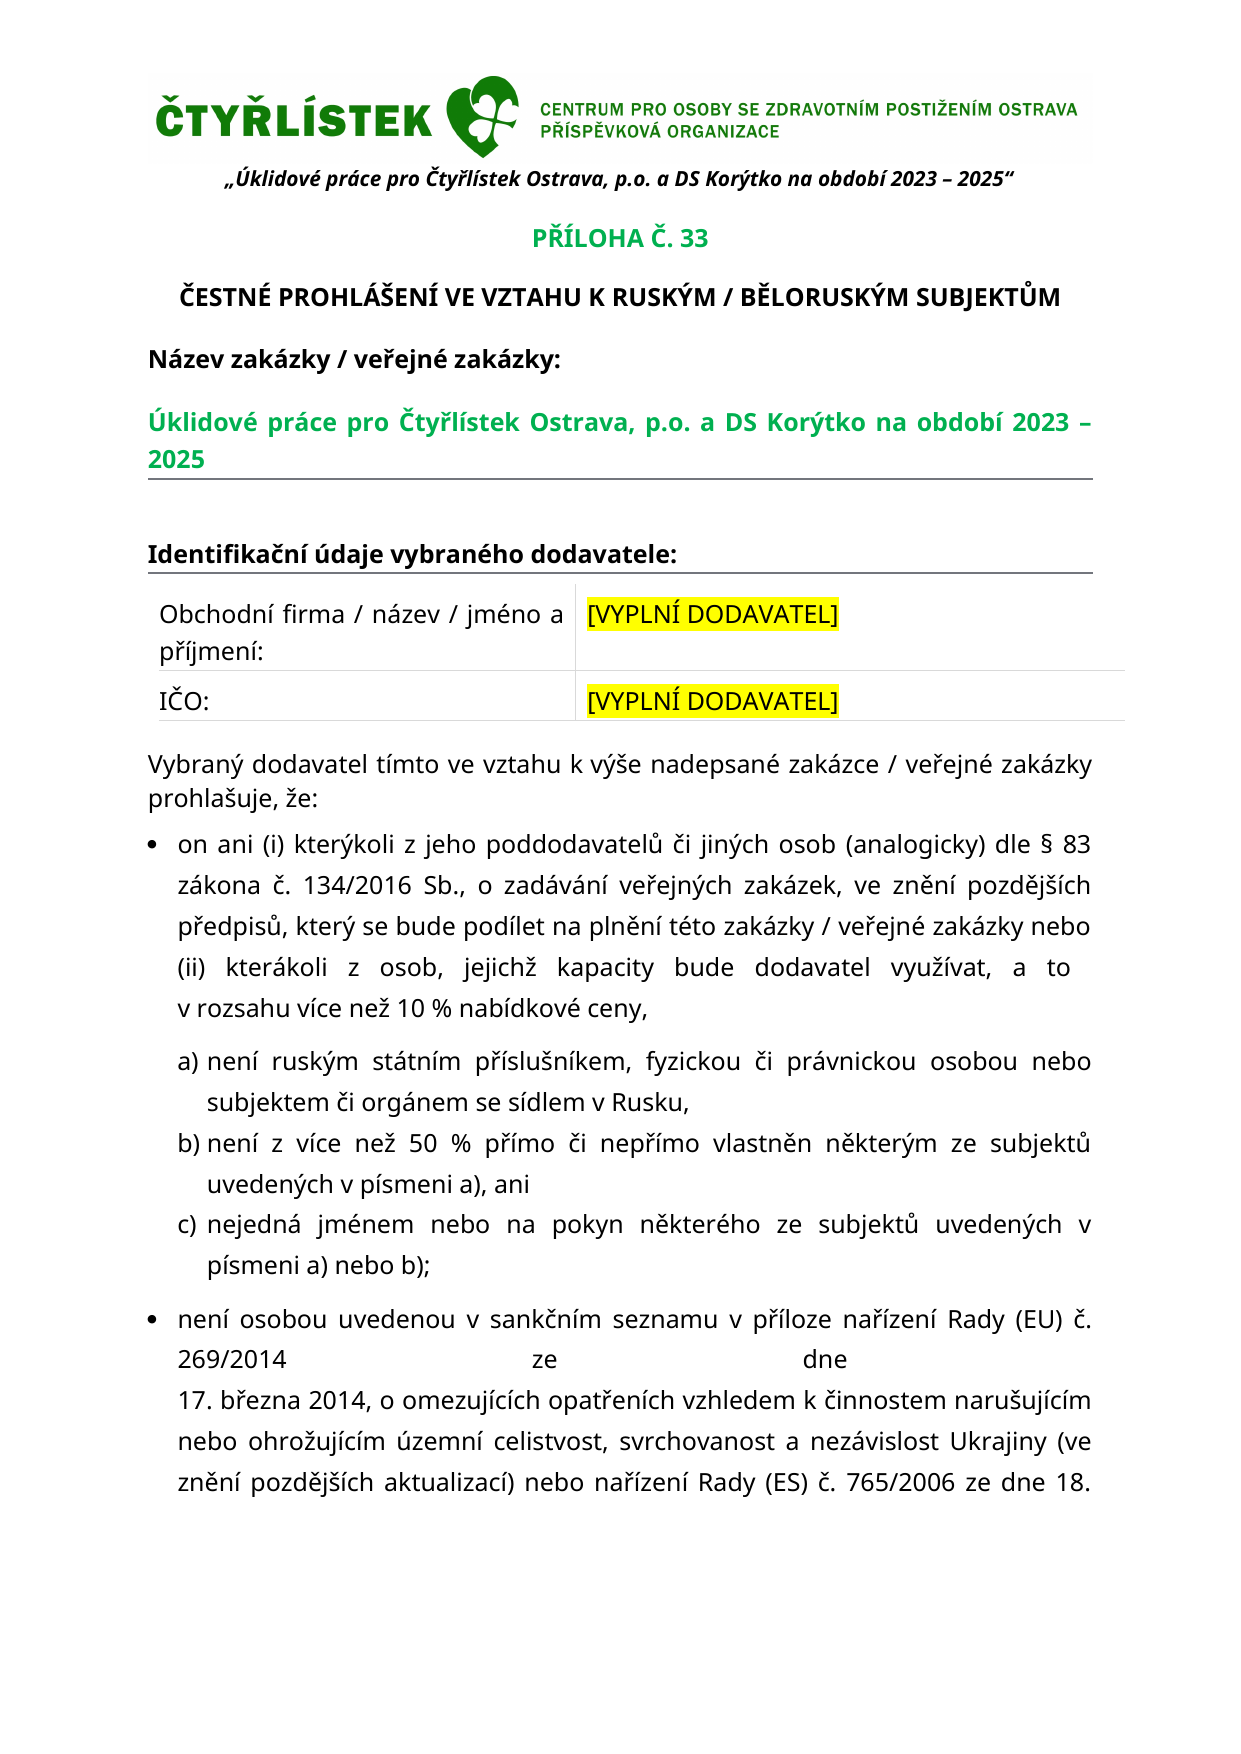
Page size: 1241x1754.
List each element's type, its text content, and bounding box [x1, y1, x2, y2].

text ČESTNÉ PROHLÁŠENÍ VE VZTAHU K RUSKÝM / BĚLORUSKÝM SUBJEKTŮM [148, 280, 1093, 314]
text Identifikační údaje vybraného dodavatele: [148, 536, 1093, 572]
text Název zakázky / veřejné zakázky: [148, 342, 1093, 376]
table_header Obchodní firma / název / jméno a příjmení: [159, 584, 575, 670]
list není ruským státním příslušníkem, fyzickou či právnickou osobou nebo subjektem či orgánem se sídlem v Rusku, [177, 1044, 1093, 1119]
subtitle Vybraný dodavatel tímto ve vztahu k výše nadepsané zakázce / veřejné zakázky prohlašuje, že: [148, 746, 1093, 814]
list nejedná jménem nebo na pokyn některého ze subjektů uvedených v písmeni a) nebo b); [177, 1207, 1093, 1282]
list není z více než 50 % přímo či nepřímo vlastněn některým ze subjektů uvedených v písmeni a), ani [177, 1125, 1093, 1200]
table_header [VYPLNÍ DODAVATEL] [576, 584, 1125, 670]
table_cell [VYPLNÍ DODAVATEL] [576, 671, 1125, 720]
list on ani (i) kterýkoli z jeho poddodavatelů či jiných osob (analogicky) dle § 83 zákona č. 134/2016 Sb., o zadávání veřejných zakázek, ve znění pozdějších předpisů, který se bude podílet na plnění této zakázky / veřejné zakázky nebo (ii) kterákoli z osob, jejichž kapacity bude dodavatel využívat, a to v rozsahu více než 10 % nabídkové ceny, [148, 827, 1093, 1024]
picture [147, 73, 1093, 164]
text Úklidové práce pro Čtyřlístek Ostrava, p.o. a DS Korýtko na období 2023 – 2025 [148, 404, 1093, 478]
table_cell IČO: [159, 671, 575, 720]
text Příloha č. 33 [148, 221, 1093, 255]
